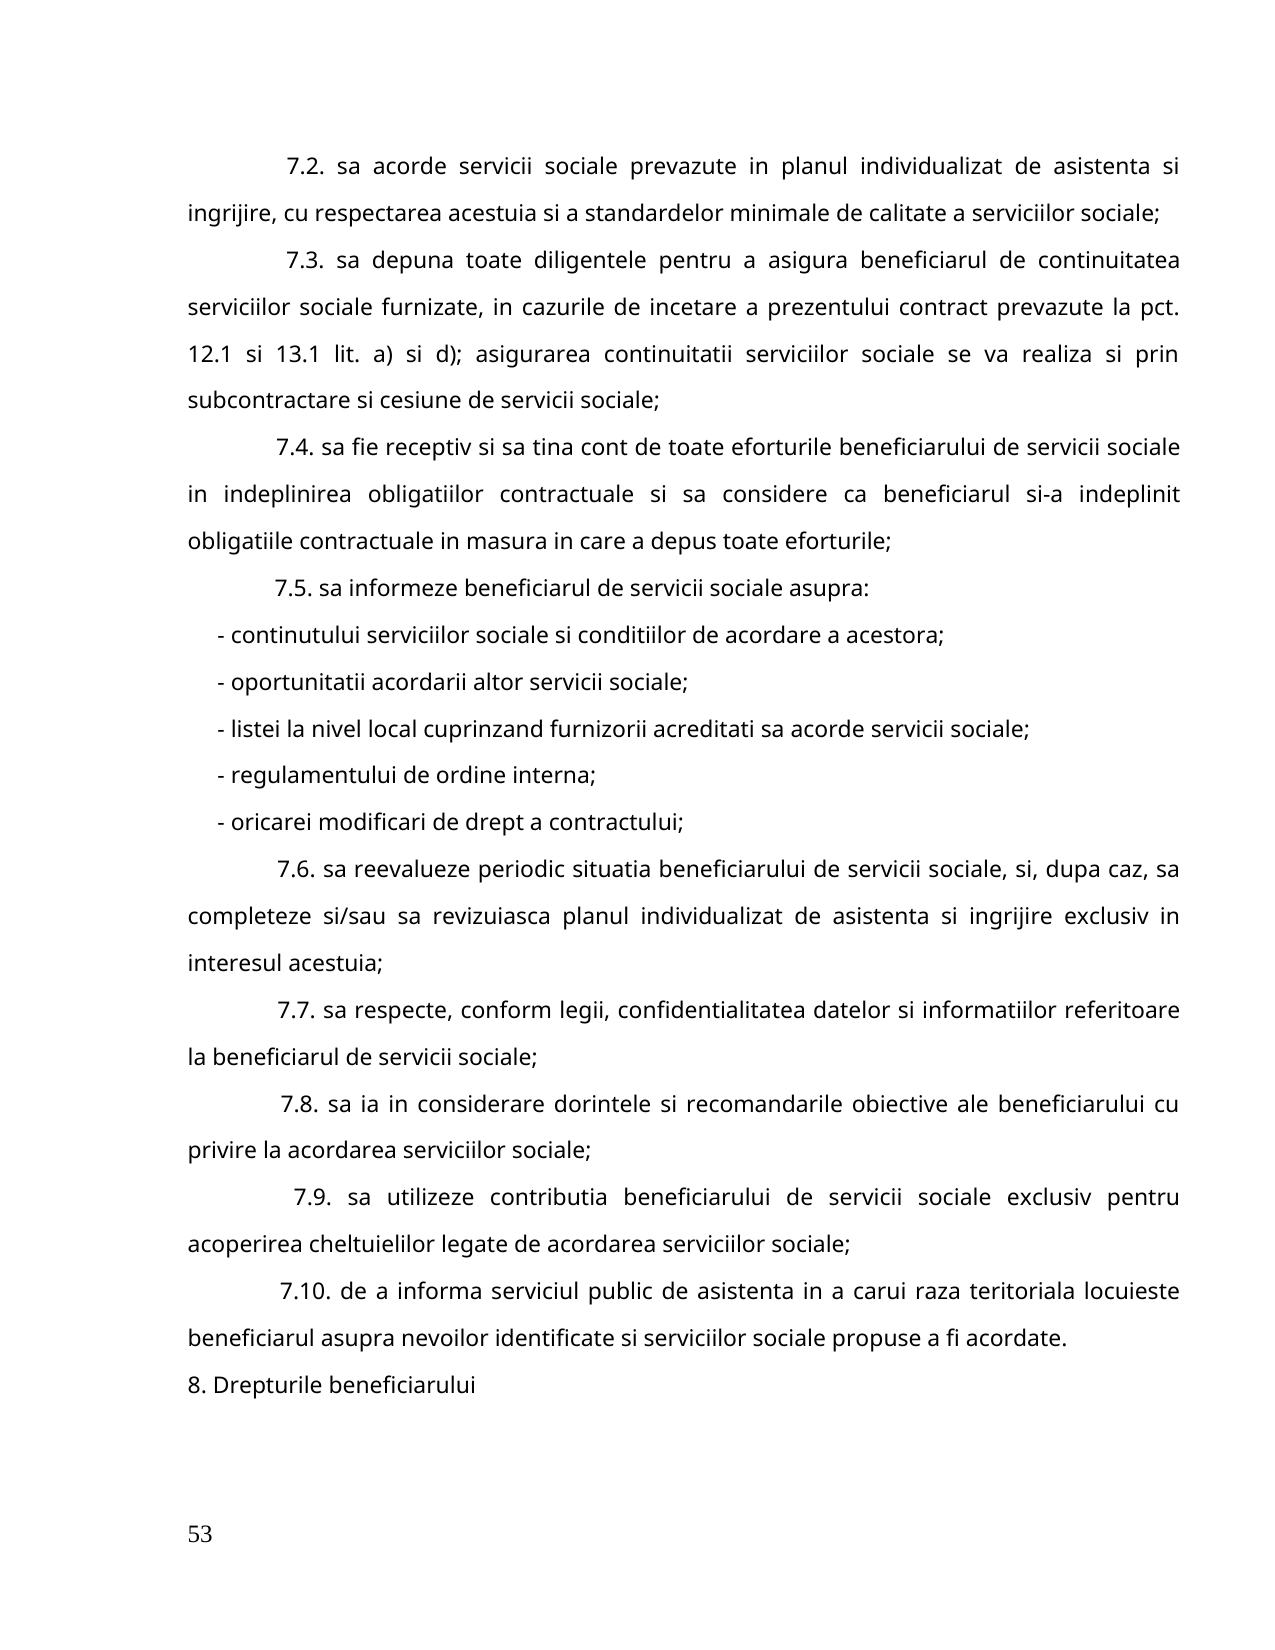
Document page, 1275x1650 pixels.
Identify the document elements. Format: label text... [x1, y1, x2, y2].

text 7.9. sa utilizeze contributia beneficiarului de servicii sociale exclusiv pentru acoperirea cheltuielilor legate de acordarea serviciilor sociale; [187, 1181, 1181, 1259]
text 7.6. sa reevalueze periodic situatia beneficiarului de servicii sociale, si, dupa caz, sa completeze si/sau sa revizuiasca planul individualizat de asistenta si ingrijire exclusiv in interesul acestuia; [187, 853, 1181, 978]
text - regulamentului de ordine interna; [187, 759, 1181, 791]
text 7.8. sa ia in considerare dorintele si recomandarile obiective ale beneficiarului cu privire la acordarea serviciilor sociale; [187, 1087, 1181, 1166]
text - listei la nivel local cuprinzand furnizorii acreditati sa acorde servicii sociale; [187, 712, 1181, 744]
text - oportunitatii acordarii altor servicii sociale; [187, 666, 1181, 697]
text 7.7. sa respecte, conform legii, confidentialitatea datelor si informatiilor referitoare la beneficiarul de servicii sociale; [187, 994, 1181, 1072]
text 7.3. sa depuna toate diligentele pentru a asigura beneficiarul de continuitatea serviciilor sociale furnizate, in cazurile de incetare a prezentului contract prevazute la pct. 12.1 si 13.1 lit. a) si d); asigurarea continuitatii serviciilor sociale se va realiza si prin subcontractare si cesiune de servicii sociale; [187, 244, 1181, 416]
text - continutului serviciilor sociale si conditiilor de acordare a acestora; [187, 619, 1181, 650]
text 7.4. sa fie receptiv si sa tina cont de toate eforturile beneficiarului de servicii sociale in indeplinirea obligatiilor contractuale si sa considere ca beneficiarul si-a indeplinit obligatiile contractuale in masura in care a depus toate eforturile; [187, 431, 1181, 556]
text 7.2. sa acorde servicii sociale prevazute in planul individualizat de asistenta si ingrijire, cu respectarea acestuia si a standardelor minimale de calitate a serviciilor sociale; [187, 150, 1181, 228]
text 8. Drepturile beneficiarului [187, 1369, 1181, 1400]
text - oricarei modificari de drept a contractului; [187, 806, 1181, 837]
text 7.5. sa informeze beneficiarul de servicii sociale asupra: [187, 572, 1181, 603]
text 7.10. de a informa serviciul public de asistenta in a carui raza teritoriala locuieste beneficiarul asupra nevoilor identificate si serviciilor sociale propuse a fi acordate. [187, 1275, 1181, 1353]
